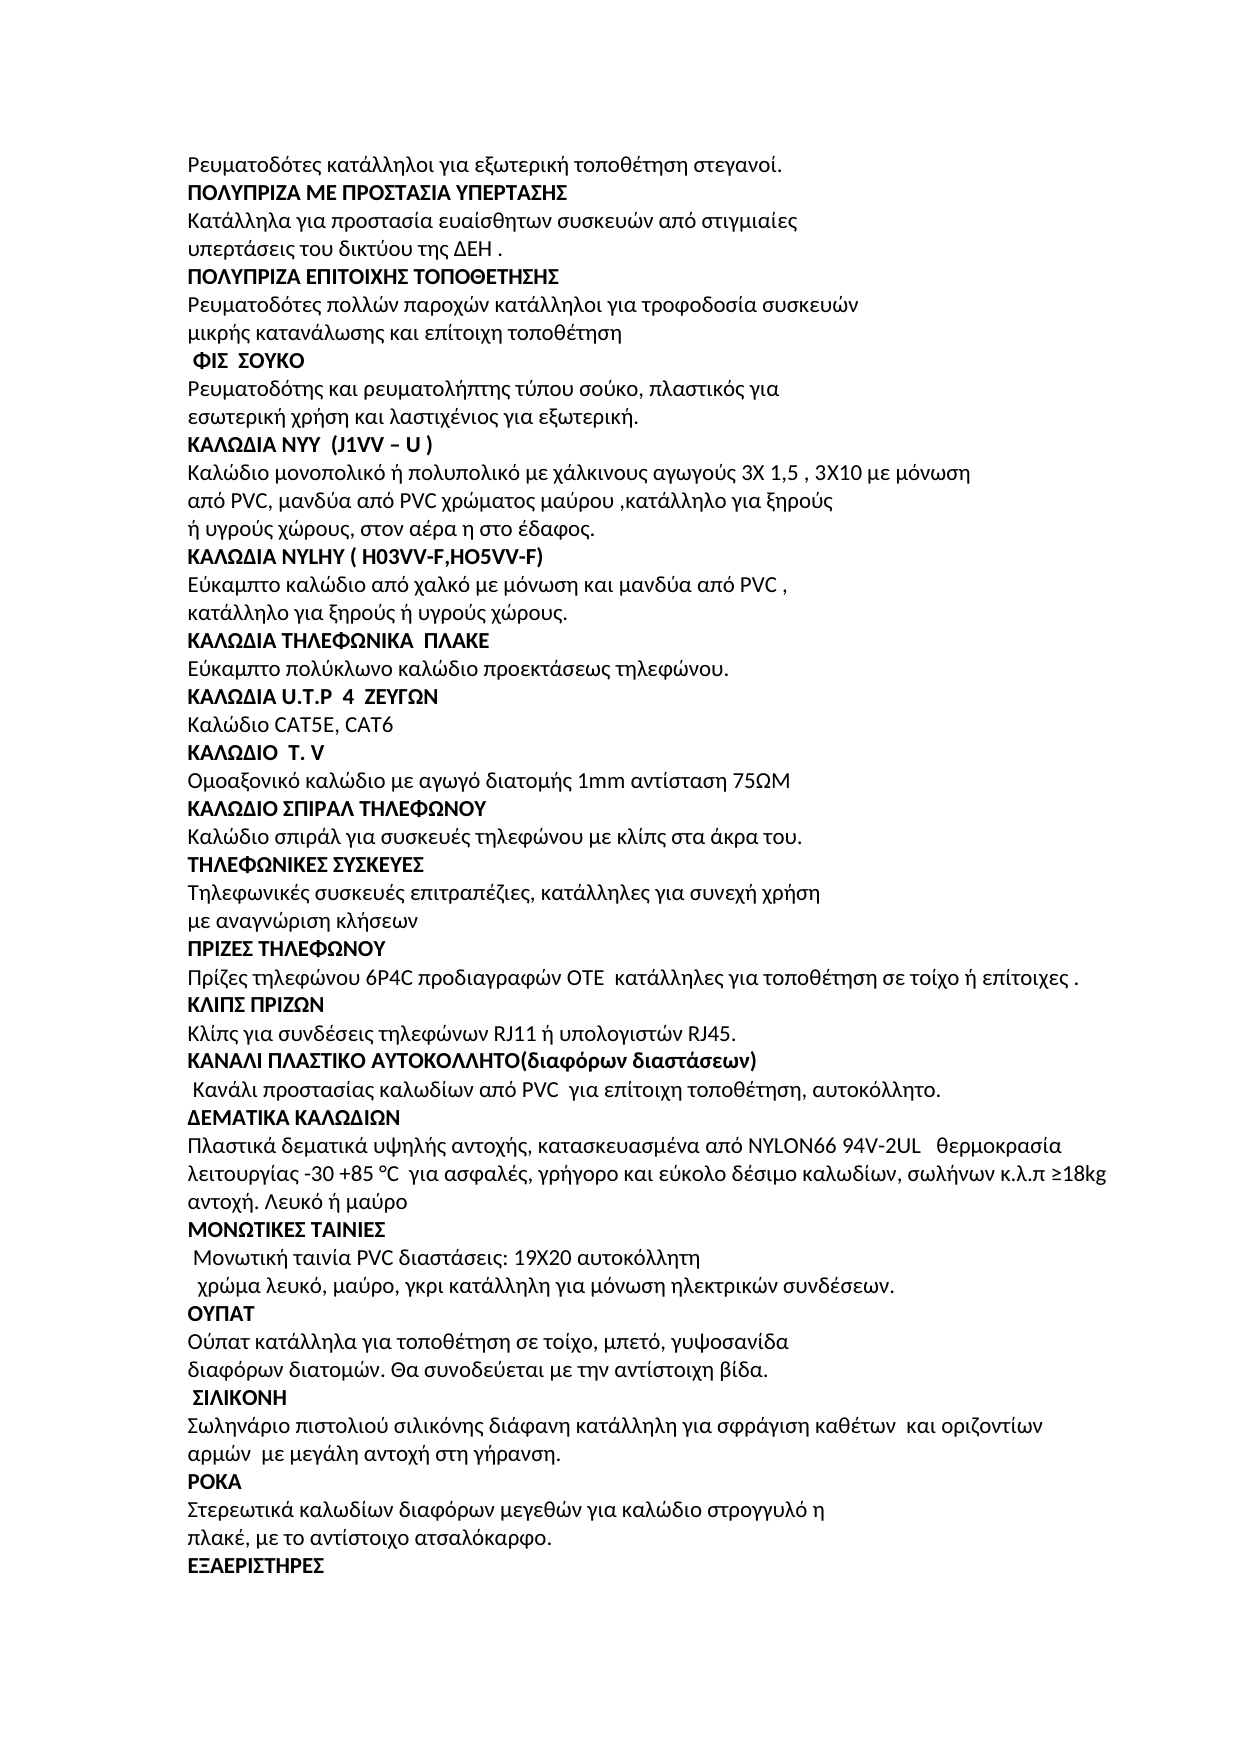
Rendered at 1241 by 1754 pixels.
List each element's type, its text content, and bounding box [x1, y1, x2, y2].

text Κλίπς για συνδέσεις τηλεφώνων RJ11 ή υπολογιστών RJ45. [187, 1019, 1107, 1047]
text ΚΑΛΩΔΙΑ NYLHY ( H03VV-F,ΗΟ5VV-F) [187, 542, 1107, 570]
text Κατάλληλα για προστασία ευαίσθητων συσκευών από στιγμιαίες [187, 206, 1107, 234]
text ΚΑΛΩΔΙΑ U.T.P 4 ΖΕΥΓΩΝ [187, 682, 1107, 710]
text Μονωτική ταινία PVC διαστάσεις: 19X20 αυτοκόλλητη χρώμα λευκό, μαύρο, γκρι κατάλληλη για μόνωση ηλεκτρικών συνδέσεων. [187, 1243, 1107, 1299]
text από PVC, μανδύα από PVC χρώματος μαύρου ,κατάλληλο για ξηρούς [187, 486, 1107, 514]
text Εύκαμπτο καλώδιο από χαλκό με μόνωση και μανδύα από PVC , [187, 570, 1107, 598]
text ΚΑΛΩΔΙΑ NYY (J1VV – U ) [187, 430, 1107, 458]
text εσωτερική χρήση και λαστιχένιος για εξωτερική. [187, 402, 1107, 430]
text Πρίζες τηλεφώνου 6P4C προδιαγραφών ΟΤΕ κατάλληλες για τοποθέτηση σε τοίχο ή επίτοιχες . [187, 963, 1107, 991]
text Τηλεφωνικές συσκευές επιτραπέζιες, κατάλληλες για συνεχή χρήση [187, 878, 1107, 907]
text μικρής κατανάλωσης και επίτοιχη τοποθέτηση [187, 318, 1107, 346]
text Καλώδιο σπιράλ για συσκευές τηλεφώνου με κλίπς στα άκρα του. [187, 822, 1107, 851]
text με αναγνώριση κλήσεων [187, 907, 1107, 934]
text ΚΑΛΩΔΙΟ ΣΠΙΡΑΛ ΤΗΛΕΦΩΝΟΥ [187, 794, 1107, 822]
text ΦΙΣ ΣΟΥΚΟ [187, 346, 1107, 374]
text ΚΑΛΩΔΙΟ Τ. V [187, 738, 1107, 766]
text Κανάλι προστασίας καλωδίων από PVC για επίτοιχη τοποθέτηση, αυτοκόλλητο. [187, 1075, 1107, 1103]
text Ομοαξονικό καλώδιο με αγωγό διατομής 1mm αντίσταση 75ΩΜ [187, 766, 1107, 794]
text υπερτάσεις του δικτύου της ΔΕΗ . [187, 234, 1107, 262]
text Ρευματοδότης και ρευματολήπτης τύπου σούκο, πλαστικός για [187, 374, 1107, 402]
text ΔΕΜΑΤΙΚΑ ΚΑΛΩΔΙΩΝ [187, 1103, 1107, 1131]
text ή υγρούς χώρους, στον αέρα η στο έδαφος. [187, 514, 1107, 542]
text ΤΗΛΕΦΩΝΙΚΕΣ ΣΥΣΚΕΥΕΣ [187, 851, 1107, 878]
text ΣΙΛΙΚΟΝΗ [187, 1383, 1107, 1411]
text Καλώδιο μονοπολικό ή πολυπολικό με χάλκινους αγωγούς 3X 1,5 , 3X10 με μόνωση [187, 458, 1107, 486]
text ΚΑΛΩΔΙΑ ΤΗΛΕΦΩΝΙΚΑ ΠΛΑΚΕ [187, 626, 1107, 654]
text ΠΟΛΥΠΡΙΖΑ ΜΕ ΠΡΟΣΤΑΣΙΑ ΥΠΕΡΤΑΣΗΣ [187, 178, 1107, 206]
text κατάλληλο για ξηρούς ή υγρούς χώρους. [187, 598, 1107, 626]
text Στερεωτικά καλωδίων διαφόρων μεγεθών για καλώδιο στρογγυλό η [187, 1495, 1107, 1523]
text Ρευματοδότες κατάλληλοι για εξωτερική τοποθέτηση στεγανοί. [187, 150, 1107, 178]
text Ρευματοδότες πολλών παροχών κατάλληλοι για τροφοδοσία συσκευών [187, 290, 1107, 318]
text ΡΟΚΑ [187, 1467, 1107, 1495]
text Σωληνάριο πιστολιού σιλικόνης διάφανη κατάλληλη για σφράγιση καθέτων και οριζοντίων αρμών με μεγάλη αντοχή στη γήρανση. [187, 1411, 1107, 1467]
text ΚΛΙΠΣ ΠΡΙΖΩΝ [187, 991, 1107, 1019]
text ΠΡΙΖΕΣ ΤΗΛΕΦΩΝΟΥ [187, 934, 1107, 963]
text διαφόρων διατομών. Θα συνοδεύεται με την αντίστοιχη βίδα. [187, 1355, 1107, 1383]
text Πλαστικά δεματικά υψηλής αντοχής, κατασκευασμένα από NYLON66 94V-2UL θερμοκρασία λειτουργίας -30 +85 °C για ασφαλές, γρήγορο και εύκολο δέσιμο καλωδίων, σωλήνων κ.λ.π ≥18kg αντοχή. Λευκό ή μαύρο [187, 1131, 1107, 1215]
text πλακέ, με το αντίστοιχο ατσαλόκαρφο. [187, 1523, 1107, 1551]
text Εύκαμπτο πολύκλωνο καλώδιο προεκτάσεως τηλεφώνου. [187, 654, 1107, 682]
text Ούπατ κατάλληλα για τοποθέτηση σε τοίχο, μπετό, γυψοσανίδα [187, 1327, 1107, 1355]
text Καλώδιο CAT5E, CAT6 [187, 710, 1107, 738]
text ΟΥΠΑΤ [187, 1299, 1107, 1327]
text ΠΟΛΥΠΡΙΖΑ ΕΠΙΤΟΙΧΗΣ ΤΟΠΟΘΕΤΗΣΗΣ [187, 262, 1107, 290]
text ΜΟΝΩΤΙΚΕΣ ΤΑΙΝΙΕΣ [187, 1215, 1107, 1243]
text ΚΑΝΑΛΙ ΠΛΑΣΤΙΚΟ ΑΥΤΟΚΟΛΛΗΤΟ(διαφόρων διαστάσεων) [187, 1047, 1107, 1075]
text ΕΞΑΕΡΙΣΤΗΡΕΣ [187, 1551, 1107, 1579]
